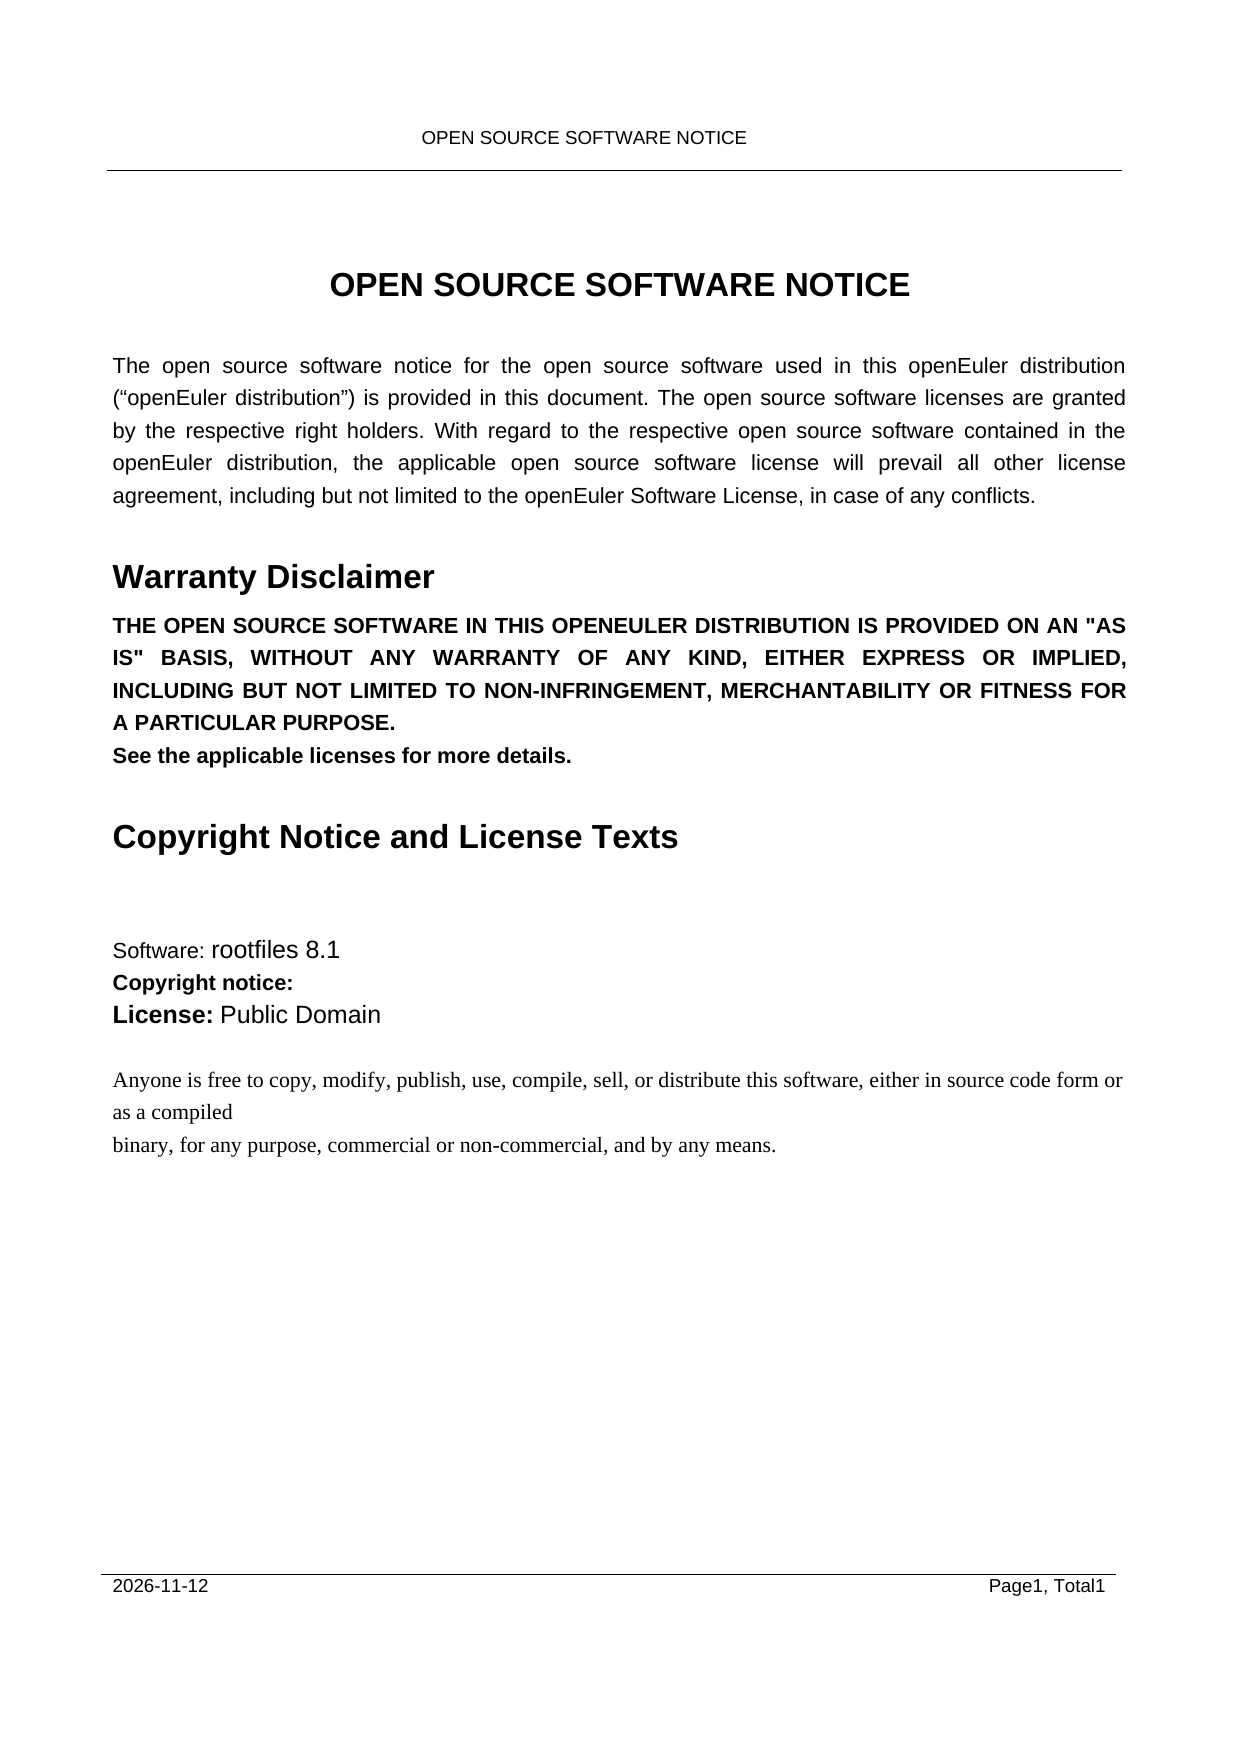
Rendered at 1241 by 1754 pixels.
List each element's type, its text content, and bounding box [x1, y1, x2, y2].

text The open source software notice for the open source software used in this openEuler distribution (“openEuler distribution”) is provided in this document. The open source software licenses are granted by the respective right holders. With regard to the respective open source software contained in the openEuler distribution, the applicable open source software license will prevail all other license agreement, including but not limited to the openEuler Software License, in case of any conflicts. [112, 349, 1128, 511]
text Copyright notice: [112, 966, 1128, 998]
text License: Public Domain Anyone is free to copy, modify, publish, use, compile, sell, or distribute this software, either in source code form or as a compiled binary, for any purpose, commercial or non-commercial, and by any means. [112, 998, 1128, 1161]
text Warranty Disclaimer [112, 544, 1128, 609]
text THE OPEN SOURCE SOFTWARE IN THIS OPENEULER DISTRIBUTION IS PROVIDED ON AN "AS IS" BASIS, WITHOUT ANY WARRANTY OF ANY KIND, EITHER EXPRESS OR IMPLIED, INCLUDING BUT NOT LIMITED TO NON-INFRINGEMENT, MERCHANTABILITY OR FITNESS FOR A PARTICULAR PURPOSE. See the applicable licenses for more details. [112, 609, 1128, 771]
text Copyright Notice and License Texts [112, 804, 1128, 869]
text Software: rootfiles 8.1 [112, 933, 1128, 966]
text OPEN SOURCE SOFTWARE NOTICE [112, 251, 1128, 316]
